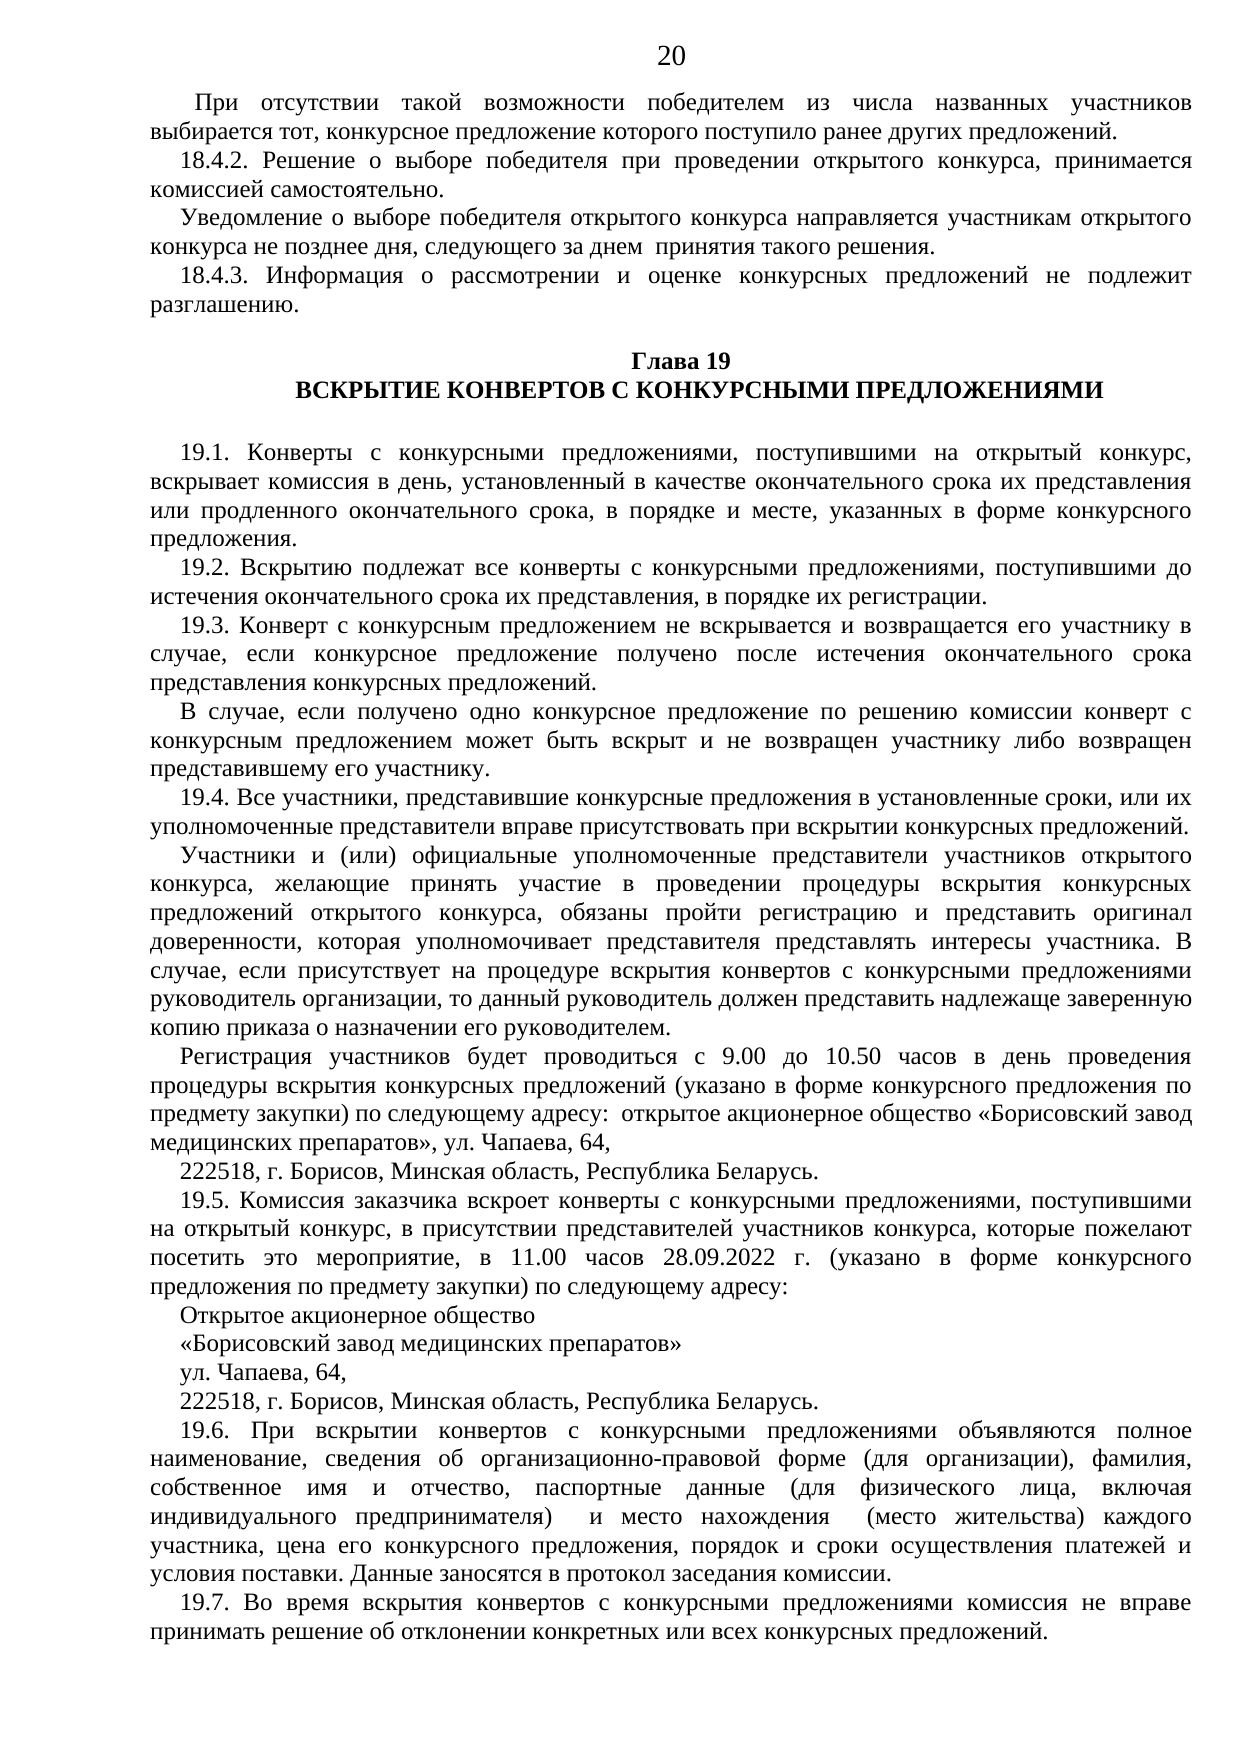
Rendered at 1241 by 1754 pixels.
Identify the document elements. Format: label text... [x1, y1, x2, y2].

text 18.4.3. Информация о рассмотрении и оценке конкурсных предложений не подлежит разглашению. [150, 260, 1193, 317]
text 222518, г. Борисов, Минская область, Республика Беларусь. [150, 1386, 1193, 1415]
text 19.2. Вскрытию подлежат все конверты с конкурсными предложениями, поступившими до истечения окончательного срока их представления, в порядке их регистрации. [150, 552, 1193, 610]
text Глава 19 [150, 346, 1193, 375]
text Участники и (или) официальные уполномоченные представители участников открытого конкурса, желающие принять участие в проведении процедуры вскрытия конкурсных предложений открытого конкурса, обязаны пройти регистрацию и представить оригинал доверенности, которая уполномочивает представителя представлять интересы участника. В случае, если присутствует на процедуре вскрытия конвертов с конкурсными предложениями руководитель организации, то данный руководитель должен представить надлежаще заверенную копию приказа о назначении его руководителем. [150, 840, 1193, 1041]
text ул. Чапаева, 64, [150, 1357, 1193, 1386]
text 19.1. Конверты с конкурсными предложениями, поступившими на открытый конкурс, вскрывает комиссия в день, установленный в качестве окончательного срока их представления или продленного окончательного срока, в порядке и месте, указанных в форме конкурсного предложения. [150, 437, 1193, 552]
text 222518, г. Борисов, Минская область, Республика Беларусь. [150, 1156, 1193, 1185]
text 19.7. Во время вскрытия конвертов с конкурсными предложениями комиссия не вправе принимать решение об отклонении конкретных или всех конкурсных предложений. [150, 1587, 1193, 1645]
text «Борисовский завод медицинских препаратов» [150, 1328, 1193, 1357]
text При отсутствии такой возможности победителем из числа названных участников выбирается тот, конкурсное предложение которого поступило ранее других предложений. [150, 87, 1193, 145]
text 18.4.2. Решение о выборе победителя при проведении открытого конкурса, принимается комиссией самостоятельно. [150, 145, 1193, 202]
text Регистрация участников будет проводиться с 9.00 до 10.50 часов в день проведения процедуры вскрытия конкурсных предложений (указано в форме конкурсного предложения по предмету закупки) по следующему адресу: открытое акционерное общество «Борисовский завод медицинских препаратов», ул. Чапаева, 64, [150, 1041, 1193, 1156]
text ВСКРЫТИЕ КОНВЕРТОВ С КОНКУРСНЫМИ ПРЕДЛОЖЕНИЯМИ [150, 375, 1193, 404]
text В случае, если получено одно конкурсное предложение по решению комиссии конверт с конкурсным предложением может быть вскрыт и не возвращен участнику либо возвращен представившему его участнику. [150, 696, 1193, 782]
text 19.5. Комиссия заказчика вскроет конверты с конкурсными предложениями, поступившими на открытый конкурс, в присутствии представителей участников конкурса, которые пожелают посетить это мероприятие, в 11.00 часов 28.09.2022 г. (указано в форме конкурсного предложения по предмету закупки) по следующему адресу: [150, 1185, 1193, 1300]
text 19.3. Конверт с конкурсным предложением не вскрывается и возвращается его участнику в случае, если конкурсное предложение получено после истечения окончательного срока представления конкурсных предложений. [150, 610, 1193, 696]
text Уведомление о выборе победителя открытого конкурса направляется участникам открытого конкурса не позднее дня, следующего за днем принятия такого решения. [150, 202, 1193, 260]
text 19.6. При вскрытии конвертов с конкурсными предложениями объявляются полное наименование, сведения об организационно-правовой форме (для организации), фамилия, собственное имя и отчество, паспортные данные (для физического лица, включая индивидуального предпринимателя) и место нахождения (место жительства) каждого участника, цена его конкурсного предложения, порядок и сроки осуществления платежей и условия поставки. Данные заносятся в протокол заседания комиссии. [150, 1415, 1193, 1587]
text Открытое акционерное общество [150, 1300, 1193, 1328]
text 19.4. Все участники, представившие конкурсные предложения в установленные сроки, или их уполномоченные представители вправе присутствовать при вскрытии конкурсных предложений. [150, 782, 1193, 840]
